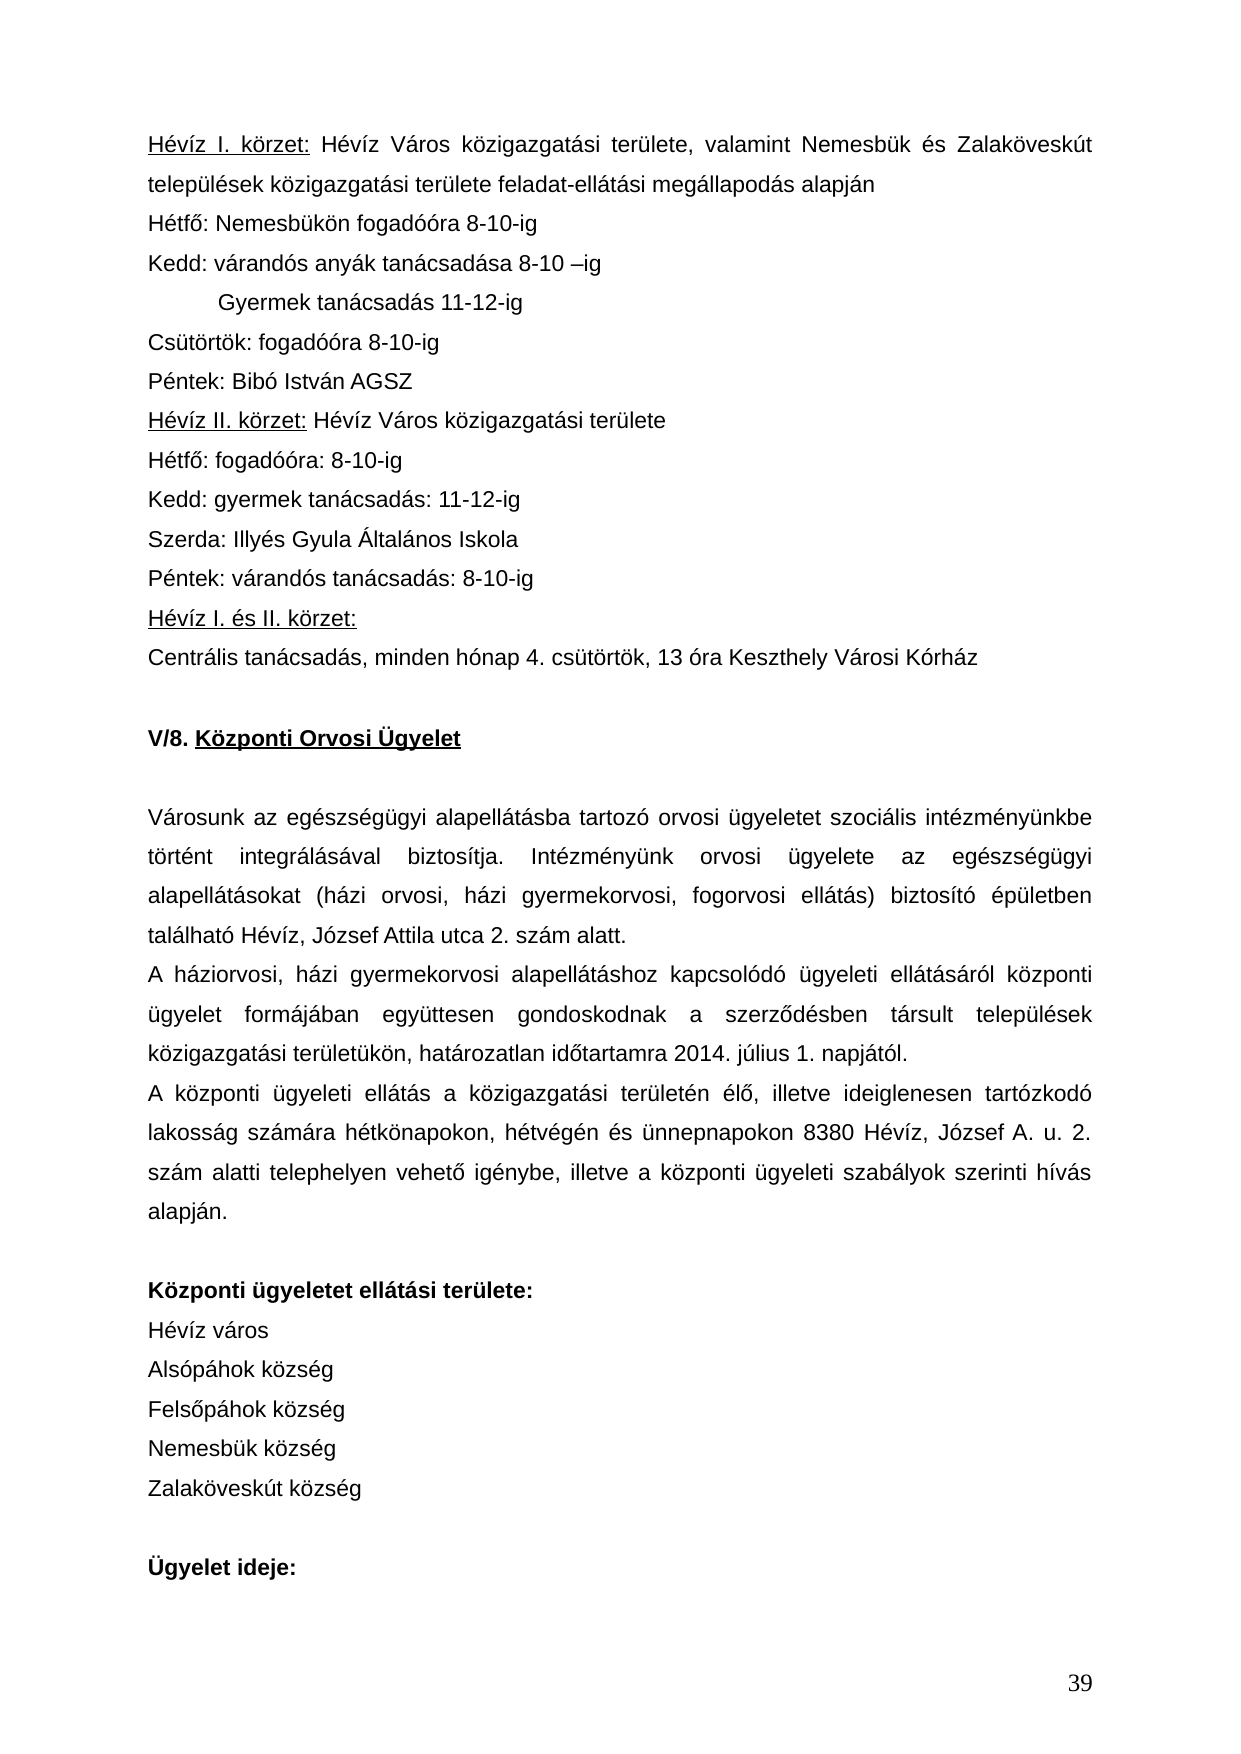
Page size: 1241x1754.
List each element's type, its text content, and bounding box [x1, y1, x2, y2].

text Péntek: várandós tanácsadás: 8-10-ig [148, 565, 1093, 592]
text Hévíz város [148, 1317, 1093, 1343]
text Kedd: várandós anyák tanácsadása 8-10 –ig [148, 249, 1093, 276]
text Hévíz II. körzet: Hévíz Város közigazgatási területe [148, 407, 1093, 434]
text Központi ügyeletet ellátási területe: [148, 1277, 1093, 1303]
text Ügyelet ideje: [148, 1553, 1093, 1580]
text Kedd: gyermek tanácsadás: 11-12-ig [148, 486, 1093, 513]
text Hévíz I. és II. körzet: [148, 605, 1093, 631]
text Zalaköveskút község [148, 1474, 1093, 1501]
text Centrális tanácsadás, minden hónap 4. csütörtök, 13 óra Keszthely Városi Kórház [148, 644, 1093, 671]
text V/8. Központi Orvosi Ügyelet [148, 724, 1093, 751]
text Hétfő: Nemesbükön fogadóóra 8-10-ig [148, 210, 1093, 236]
text Hétfő: fogadóóra: 8-10-ig [148, 447, 1093, 473]
text Szerda: Illyés Gyula Általános Iskola [148, 526, 1093, 552]
text Városunk az egészségügyi alapellátásba tartozó orvosi ügyeletet szociális intézményünkbe történt integrálásával biztosítja. Intézményünk orvosi ügyelete az egészségügyi alapellátásokat (házi orvosi, házi gyermekorvosi, fogorvosi ellátás) biztosító épületben található Hévíz, József Attila utca 2. szám alatt. [148, 803, 1093, 948]
text Felsőpáhok község [148, 1396, 1093, 1422]
text Alsópáhok község [148, 1356, 1093, 1382]
text Gyermek tanácsadás 11-12-ig [148, 289, 1093, 315]
text Péntek: Bibó István AGSZ [148, 368, 1093, 394]
text A központi ügyeleti ellátás a közigazgatási területén élő, illetve ideiglenesen tartózkodó lakosság számára hétkönapokon, hétvégén és ünnepnapokon 8380 Hévíz, József A. u. 2. szám alatti telephelyen vehető igénybe, illetve a központi ügyeleti szabályok szerinti hívás alapján. [148, 1080, 1093, 1224]
text Hévíz I. körzet: Hévíz Város közigazgatási területe, valamint Nemesbük és Zalaköveskút települések közigazgatási területe feladat-ellátási megállapodás alapján [148, 131, 1093, 197]
text A háziorvosi, házi gyermekorvosi alapellátáshoz kapcsolódó ügyeleti ellátásáról központi ügyelet formájában együttesen gondoskodnak a szerződésben társult települések közigazgatási területükön, határozatlan időtartamra 2014. július 1. napjától. [148, 961, 1093, 1067]
text Csütörtök: fogadóóra 8-10-ig [148, 328, 1093, 355]
text Nemesbük község [148, 1435, 1093, 1461]
